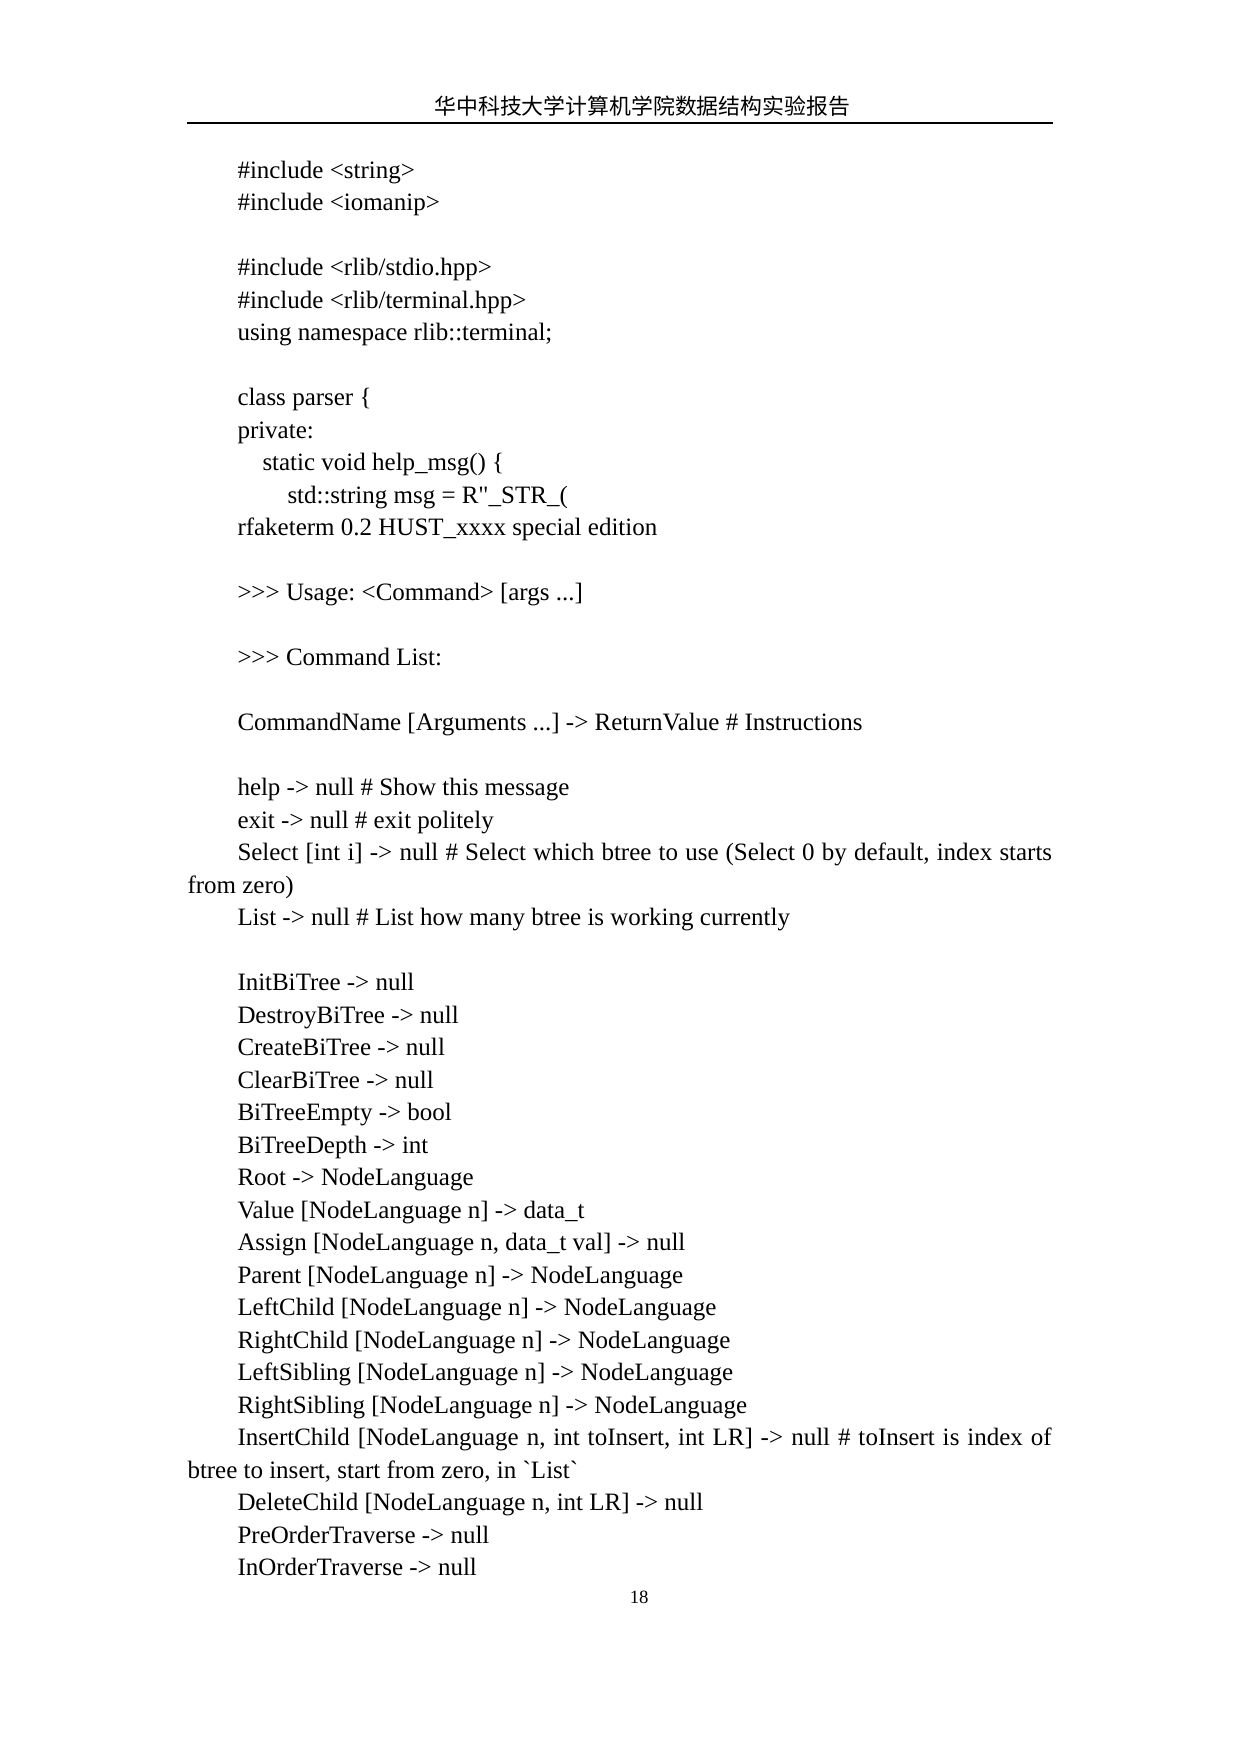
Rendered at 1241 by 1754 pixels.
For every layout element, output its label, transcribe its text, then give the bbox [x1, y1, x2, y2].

text DestroyBiTree -> null [187, 998, 1053, 1031]
text InOrderTraverse -> null [187, 1551, 1053, 1583]
text class parser { [187, 381, 1053, 413]
text List -> null # List how many btree is working currently [187, 901, 1053, 933]
text PreOrderTraverse -> null [187, 1518, 1053, 1551]
text Select [int i] -> null # Select which btree to use (Select 0 by default, index starts from zero) [187, 836, 1053, 901]
text InitBiTree -> null [187, 966, 1053, 998]
text #include <iomanip> [187, 186, 1053, 218]
text InsertChild [NodeLanguage n, int toInsert, int LR] -> null # toInsert is index of btree to insert, start from zero, in `List` [187, 1421, 1053, 1486]
text RightSibling [NodeLanguage n] -> NodeLanguage [187, 1388, 1053, 1421]
text Value [NodeLanguage n] -> data_t [187, 1193, 1053, 1226]
text >>> Command List: [187, 641, 1053, 673]
text help -> null # Show this message [187, 771, 1053, 803]
text ClearBiTree -> null [187, 1063, 1053, 1096]
text CreateBiTree -> null [187, 1031, 1053, 1063]
text #include <rlib/stdio.hpp> [187, 251, 1053, 283]
text Root -> NodeLanguage [187, 1161, 1053, 1193]
text exit -> null # exit politely [187, 803, 1053, 836]
text BiTreeDepth -> int [187, 1128, 1053, 1161]
text LeftChild [NodeLanguage n] -> NodeLanguage [187, 1291, 1053, 1323]
text RightChild [NodeLanguage n] -> NodeLanguage [187, 1323, 1053, 1356]
text DeleteChild [NodeLanguage n, int LR] -> null [187, 1486, 1053, 1518]
text >>> Usage: <Command> [args ...] [187, 576, 1053, 608]
text using namespace rlib::terminal; [187, 316, 1053, 348]
text BiTreeEmpty -> bool [187, 1096, 1053, 1128]
text Assign [NodeLanguage n, data_t val] -> null [187, 1226, 1053, 1258]
text rfaketerm 0.2 HUST_xxxx special edition [187, 511, 1053, 543]
text std::string msg = R"_STR_( [187, 478, 1053, 511]
text CommandName [Arguments ...] -> ReturnValue # Instructions [187, 706, 1053, 738]
text #include <rlib/terminal.hpp> [187, 283, 1053, 316]
text Parent [NodeLanguage n] -> NodeLanguage [187, 1258, 1053, 1291]
text #include <string> [187, 153, 1053, 186]
text static void help_msg() { [187, 446, 1053, 478]
text private: [187, 413, 1053, 446]
text LeftSibling [NodeLanguage n] -> NodeLanguage [187, 1356, 1053, 1388]
